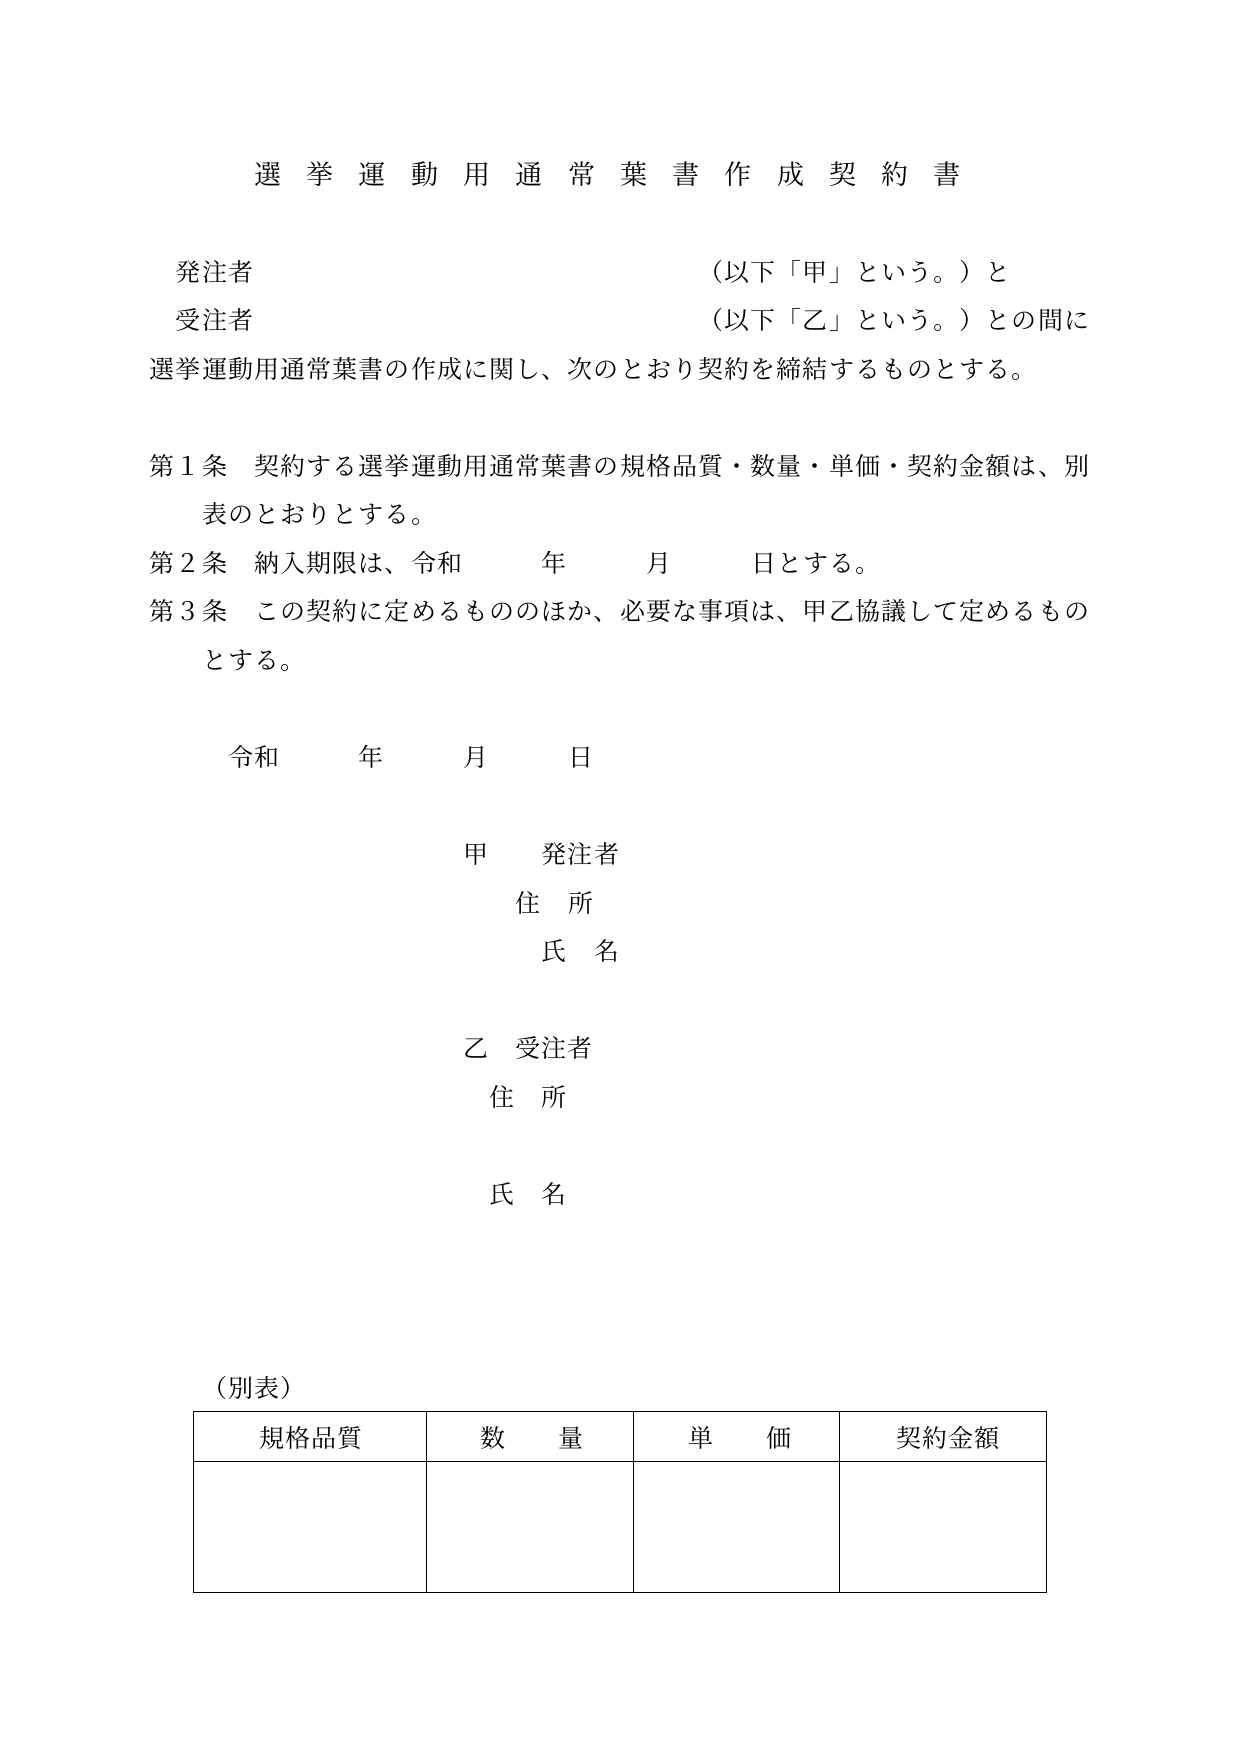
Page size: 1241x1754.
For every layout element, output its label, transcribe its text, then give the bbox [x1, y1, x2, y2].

text （別表） [149, 1362, 1091, 1411]
table_cell [634, 1462, 839, 1592]
text 第１条 契約する選挙運動用通常葉書の規格品質・数量・単価・契約金額は、別表のとおりとする。 [149, 440, 1091, 537]
text 発注者 （以下「甲」という。）と [149, 246, 1091, 294]
text 選挙運動用通常葉書作成契約書 [149, 149, 1091, 197]
text 第２条 納入期限は、令和 年 月 日とする。 [149, 537, 1091, 586]
table_header 契約金額 [840, 1412, 1046, 1461]
text 氏 名 [149, 926, 1091, 974]
text 第３条 この契約に定めるもののほか、必要な事項は、甲乙協議して定めるものとする。 [149, 586, 1091, 683]
text 受注者 （以下「乙」という。）との間に選挙運動用通常葉書の作成に関し、次のとおり契約を締結するものとする。 [149, 294, 1091, 392]
table_header 規格品質 [194, 1412, 426, 1461]
table_header 数 量 [427, 1412, 633, 1461]
text 甲 発注者 [149, 828, 1091, 877]
text 乙 受注者 [149, 1023, 1091, 1071]
table_header 単 価 [634, 1412, 839, 1461]
text 住 所 [149, 877, 1091, 926]
table_cell [194, 1462, 426, 1592]
table_cell [427, 1462, 633, 1592]
table_cell [840, 1462, 1046, 1592]
text 住 所 [149, 1071, 1091, 1120]
text 令和 年 月 日 [149, 731, 1091, 780]
text 氏 名 [149, 1168, 1091, 1217]
